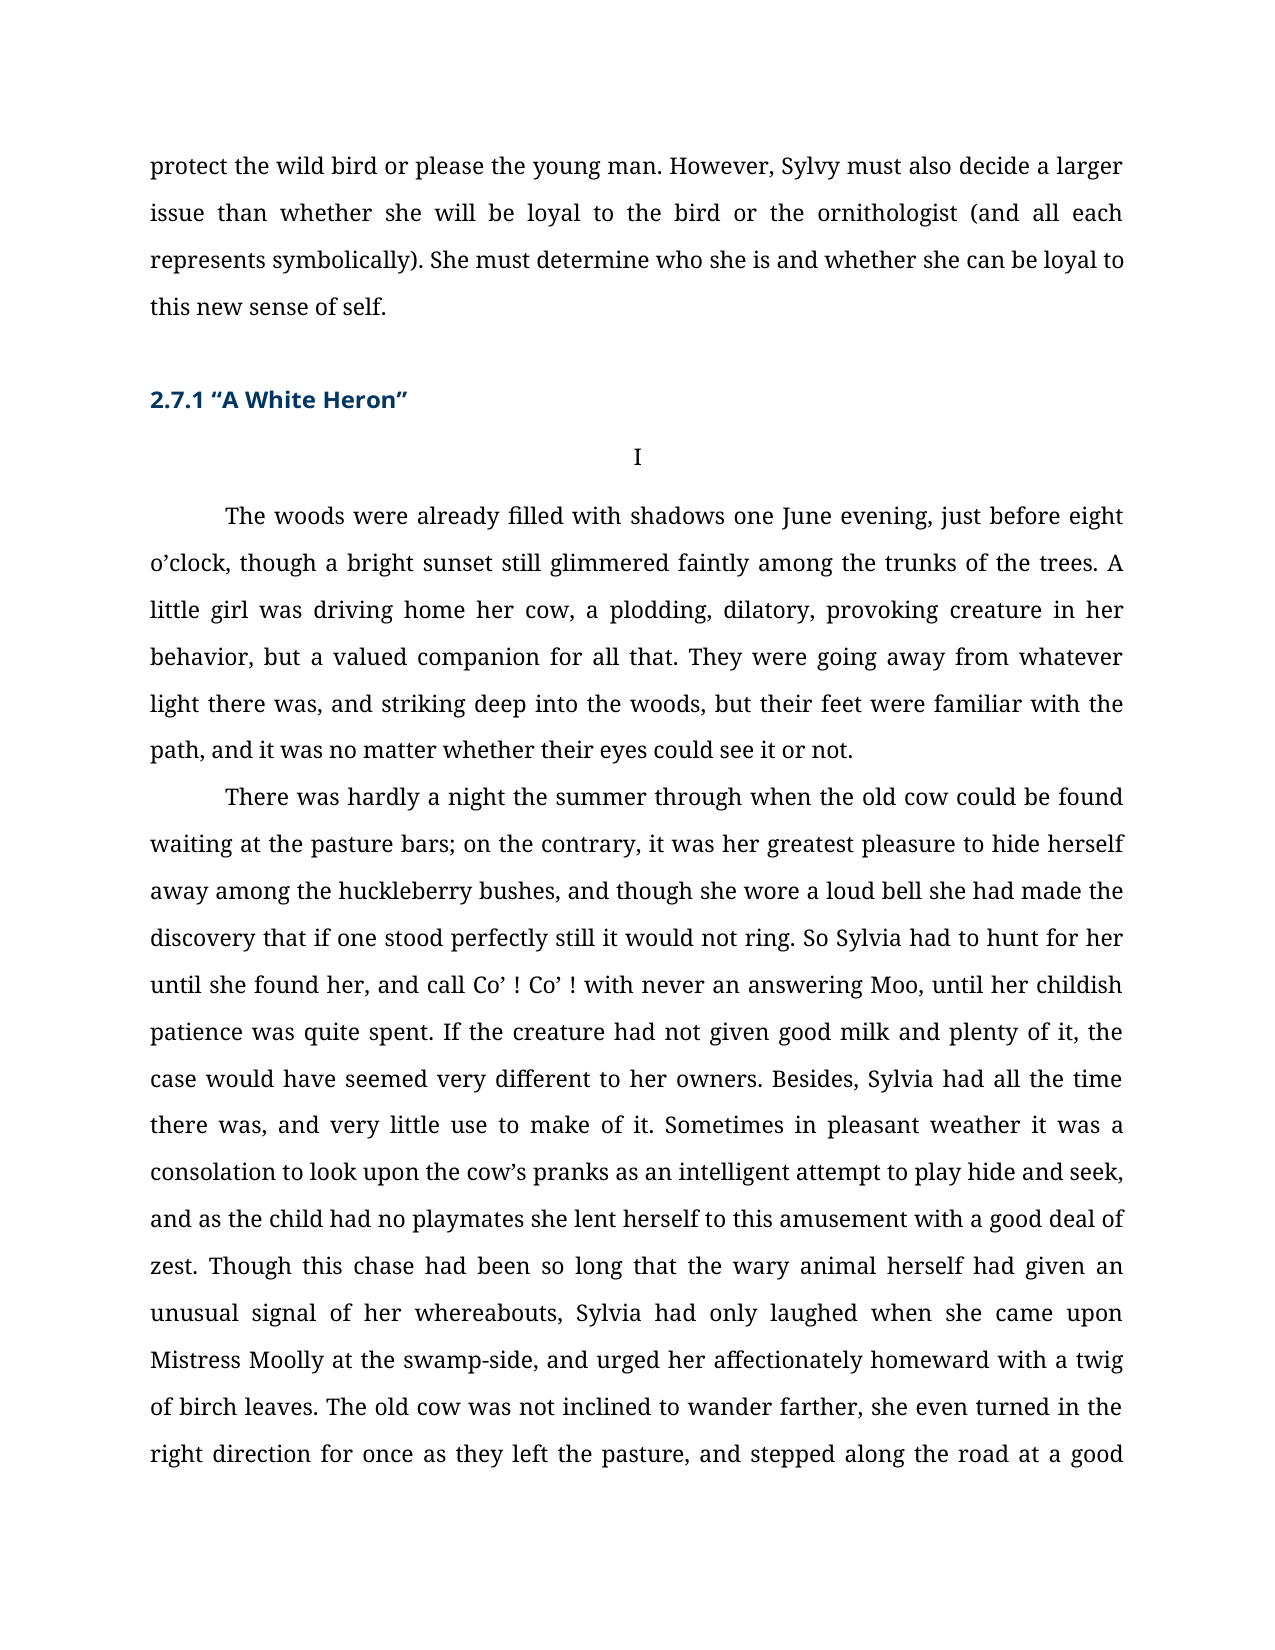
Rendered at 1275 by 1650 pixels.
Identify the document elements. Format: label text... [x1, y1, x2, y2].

text I [150, 441, 1125, 472]
text The woods were already filled with shadows one June evening, just before eight o’clock, though a bright sunset still glimmered faintly among the trunks of the trees. A little girl was driving home her cow, a plodding, dilatory, provoking creature in her behavior, but a valued companion for all that. They were going away from whatever light there was, and striking deep into the woods, but their feet were familiar with the path, and it was no matter whether their eyes could see it or not. [150, 500, 1125, 766]
subtitle 2.7.1 “A White Heron” [150, 384, 1125, 416]
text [150, 781, 1125, 1469]
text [150, 150, 1125, 322]
